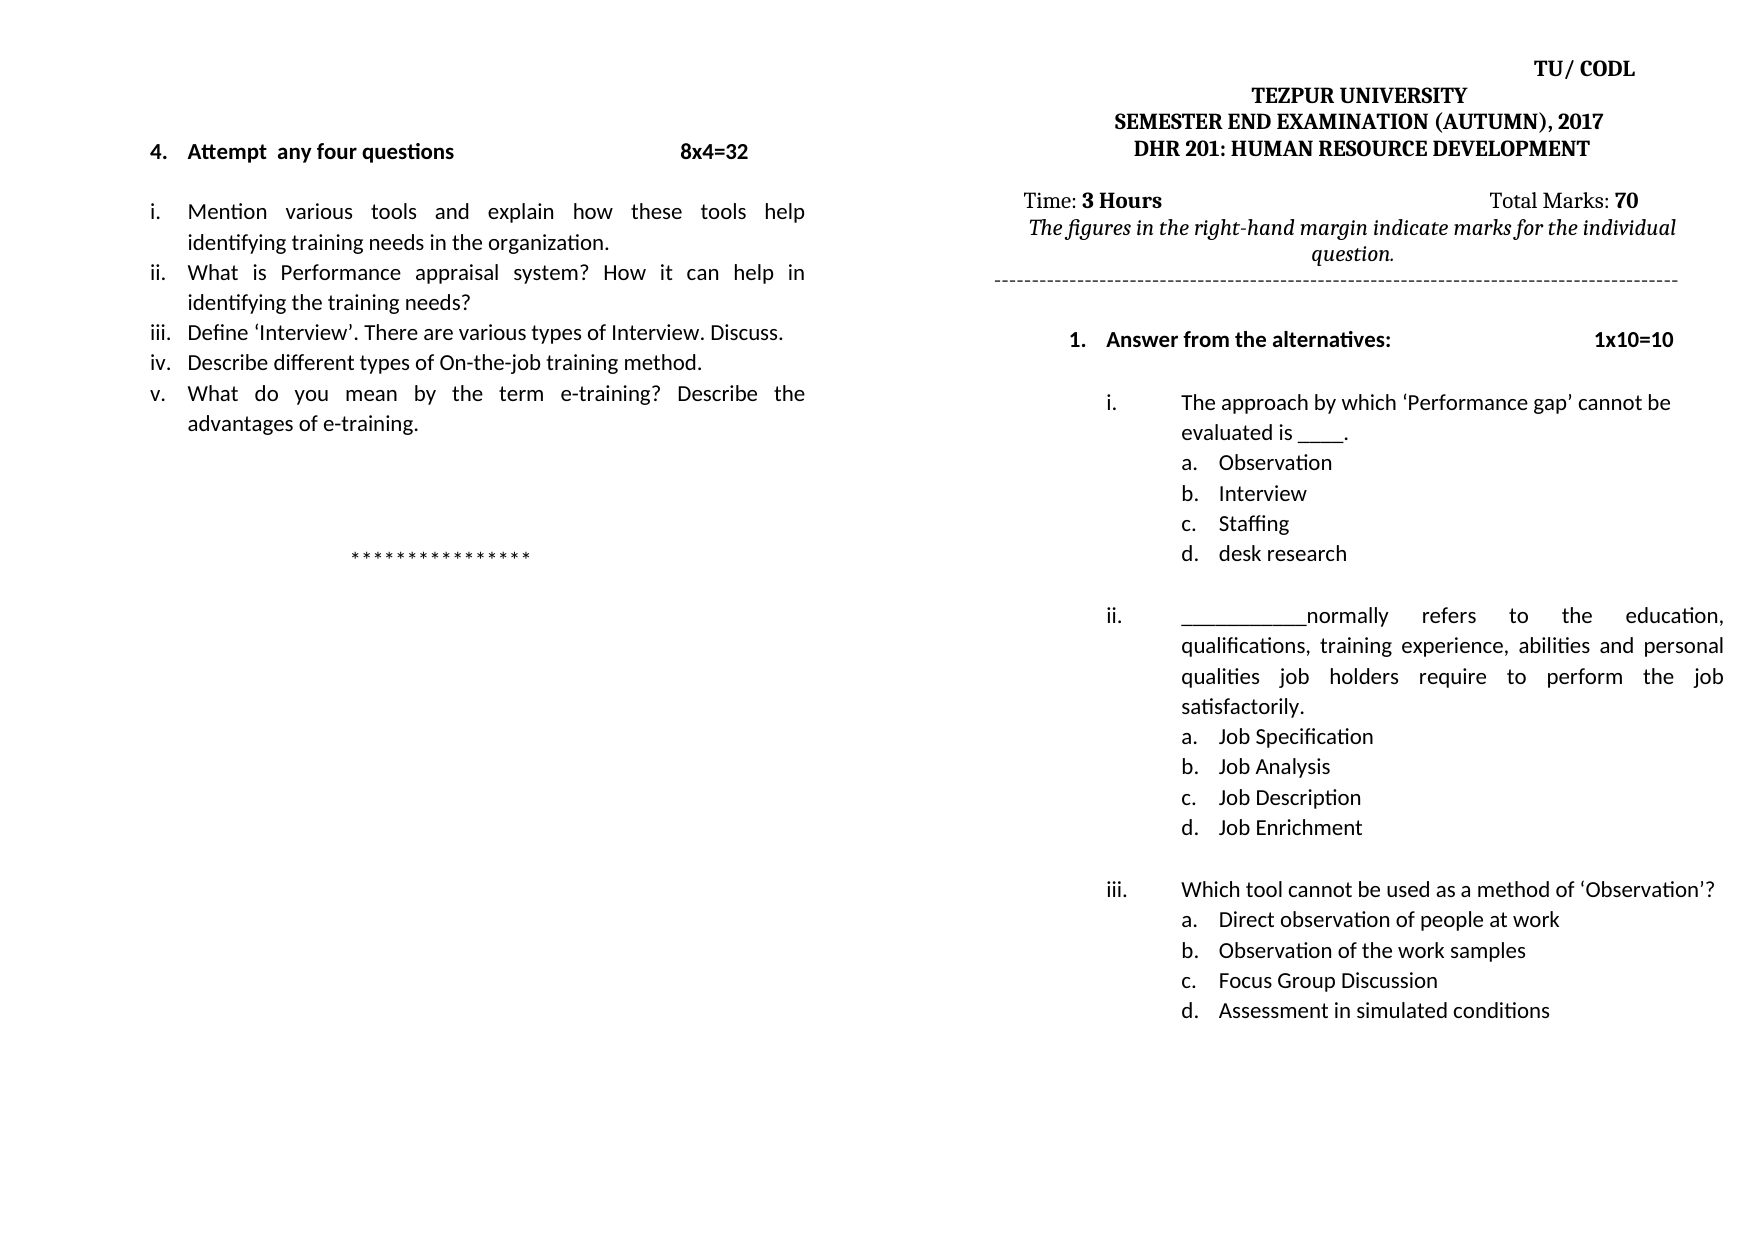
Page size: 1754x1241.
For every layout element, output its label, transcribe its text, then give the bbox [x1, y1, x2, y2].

list Mention various tools and explain how these tools help identifying training needs in the organization. [150, 197, 806, 256]
list Observation of the work samples [1181, 936, 1725, 964]
text DHR 201: HUMAN RESOURCE DEVELOPMENT [994, 135, 1725, 162]
list Describe different types of On-the-job training method. [150, 348, 806, 376]
text **************** [75, 546, 806, 574]
text TEZPUR UNIVERSITY [994, 83, 1725, 109]
list desk research [1181, 539, 1725, 567]
text Time: 3 Hours Total Marks: 70 [1023, 188, 1682, 214]
text The figures in the right-hand margin indicate marks for the individual question. [1023, 214, 1682, 267]
text SEMESTER END EXAMINATION (AUTUMN), 2017 [994, 109, 1725, 135]
list Job Enrichment [1181, 813, 1725, 841]
list Interview [1181, 479, 1725, 507]
list Observation [1181, 448, 1725, 476]
list Job Description [1181, 783, 1725, 811]
list What do you mean by the term e-training? Describe the advantages of e-training. [150, 379, 806, 437]
list Answer from the alternatives: 1x10=10 [1069, 326, 1725, 354]
list Job Specification [1181, 722, 1725, 750]
text TU/ CODL [1369, 56, 1725, 83]
list Assessment in simulated conditions [1181, 996, 1725, 1024]
list Which tool cannot be used as a method of ‘Observation’? [1106, 875, 1725, 903]
list ___________normally refers to the education, qualifications, training experience, abilities and personal qualities job holders require to perform the job satisfactorily. [1106, 601, 1725, 720]
text ------------------------------------------------------------------------------------------- [994, 267, 1725, 293]
list Attempt any four questions 8x4=32 [150, 137, 806, 165]
list Job Analysis [1181, 752, 1725, 781]
list Define ‘Interview’. There are various types of Interview. Discuss. [150, 318, 806, 346]
list Staffing [1181, 509, 1725, 537]
list What is Performance appraisal system? How it can help in identifying the training needs? [150, 258, 806, 316]
list Focus Group Discussion [1181, 966, 1725, 994]
list The approach by which ‘Performance gap’ cannot be evaluated is ____. [1106, 388, 1725, 446]
list Direct observation of people at work [1181, 906, 1725, 933]
